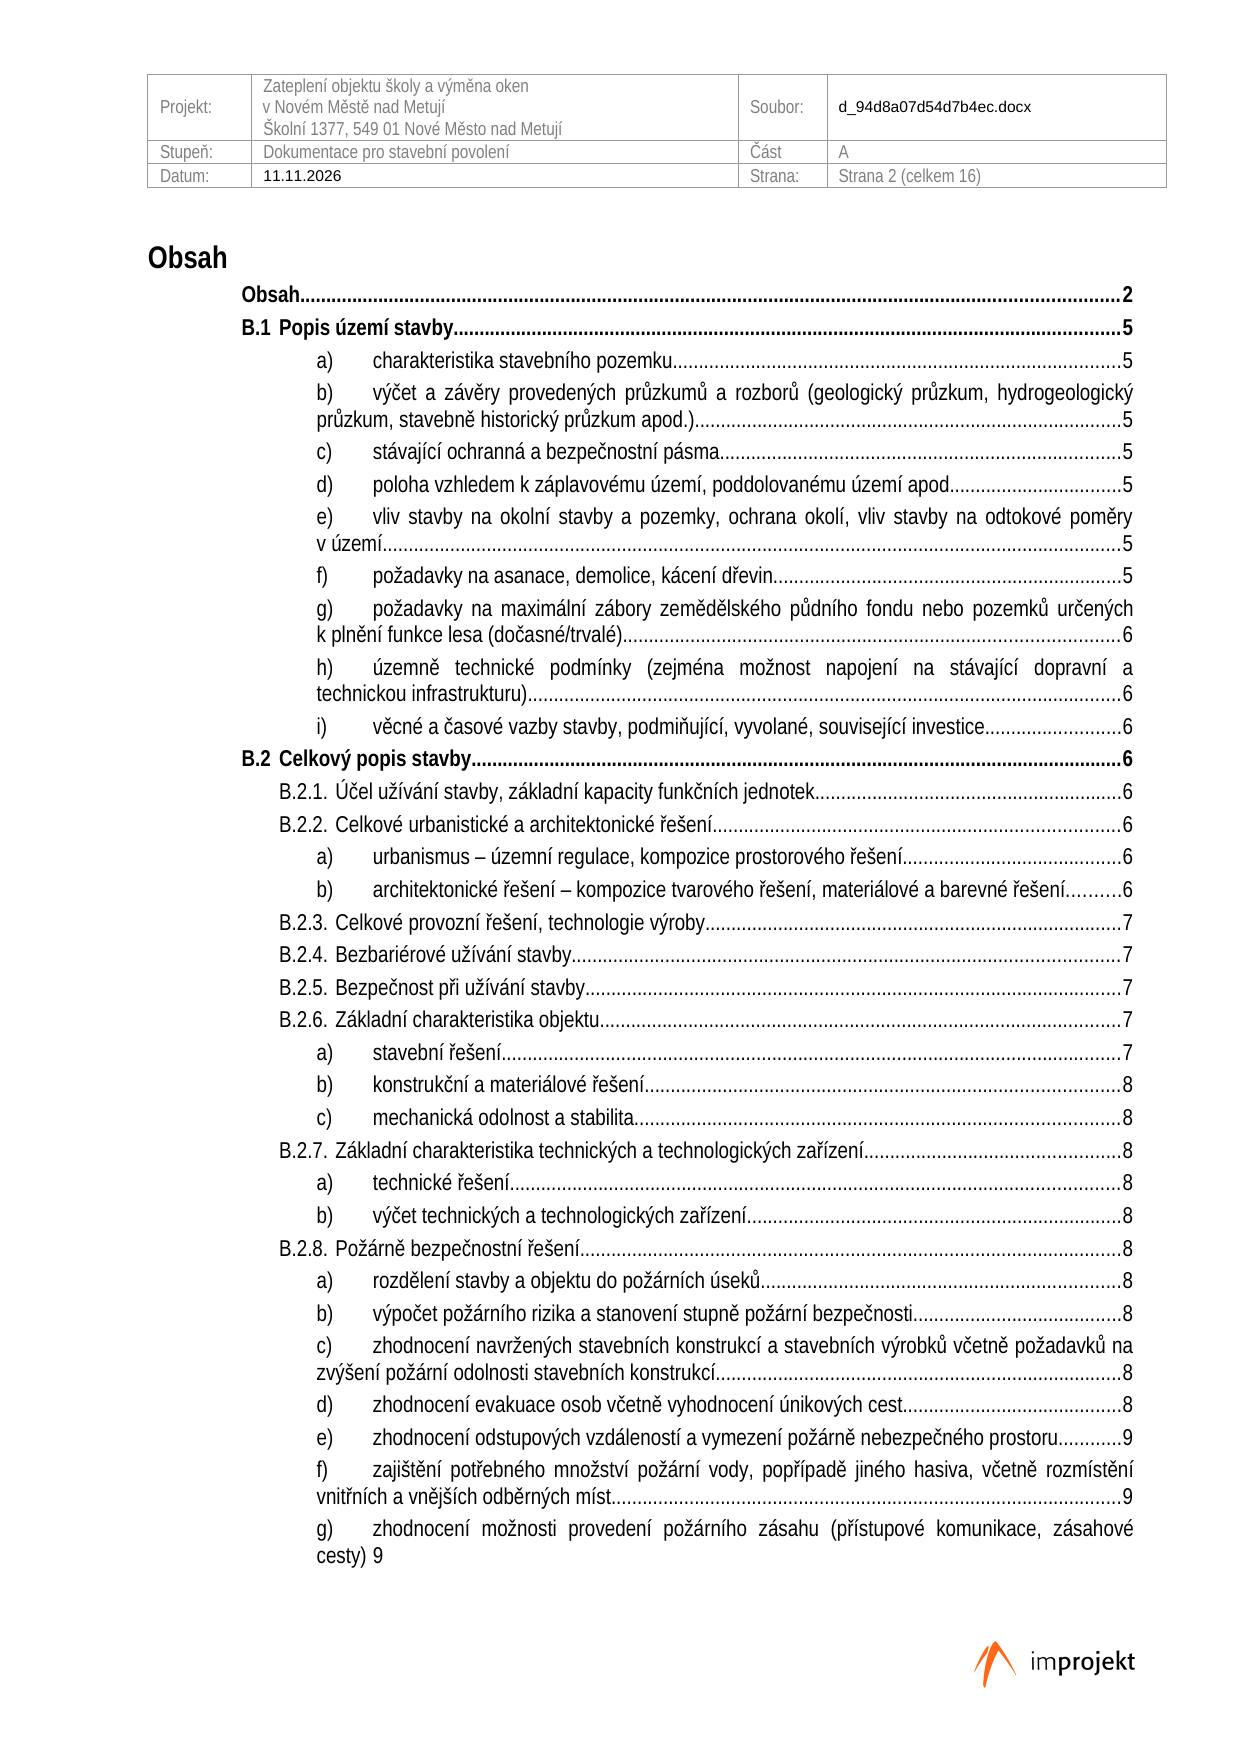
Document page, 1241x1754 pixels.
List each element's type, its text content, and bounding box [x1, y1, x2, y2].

text c) zhodnocení navržených stavebních konstrukcí a stavebních výrobků včetně požadavků na zvýšení požární odolnosti stavebních konstrukcí 8 [316, 1332, 1134, 1385]
text d) zhodnocení evakuace osob včetně vyhodnocení únikových cest 8 [316, 1391, 1134, 1418]
text a) charakteristika stavebního pozemku 5 [316, 347, 1134, 373]
text B.2.8. Požárně bezpečnostní řešení 8 [279, 1234, 1134, 1261]
text e) vliv stavby na okolní stavby a pozemky, ochrana okolí, vliv stavby na odtokové poměry v území 5 [316, 503, 1134, 556]
text Obsah 2 [241, 281, 1134, 308]
text B.1 Popis území stavby 5 [241, 314, 1134, 340]
text a) technické řešení 8 [316, 1169, 1134, 1196]
text B.2.2. Celkové urbanistické a architektonické řešení 6 [279, 811, 1134, 837]
text a) urbanismus – územní regulace, kompozice prostorového řešení 6 [316, 843, 1134, 869]
text B.2.6. Základní charakteristika objektu 7 [279, 1006, 1134, 1033]
text f) zajištění potřebného množství požární vody, popřípadě jiného hasiva, včetně rozmístění vnitřních a vnějších odběrných míst 9 [316, 1456, 1134, 1509]
text f) požadavky na asanace, demolice, kácení dřevin 5 [316, 562, 1134, 589]
text g) požadavky na maximální zábory zemědělského půdního fondu nebo pozemků určených k plnění funkce lesa (dočasné/trvalé) 6 [316, 595, 1134, 648]
picture [972, 1639, 1137, 1689]
text h) územně technické podmínky (zejména možnost napojení na stávající dopravní a technickou infrastrukturu) 6 [316, 654, 1134, 707]
text a) rozdělení stavby a objektu do požárních úseků 8 [316, 1267, 1134, 1293]
text c) stávající ochranná a bezpečnostní pásma 5 [316, 438, 1134, 464]
text B.2.3. Celkové provozní řešení, technologie výroby 7 [279, 908, 1134, 935]
text d) poloha vzhledem k záplavovému území, poddolovanému území apod. 5 [316, 471, 1134, 497]
text B.2 Celkový popis stavby 6 [241, 745, 1134, 772]
subtitle Obsah [148, 239, 1134, 275]
text b) výpočet požárního rizika a stanovení stupně požární bezpečnosti 8 [316, 1300, 1134, 1326]
text b) architektonické řešení – kompozice tvarového řešení, materiálové a barevné řešení 6 [316, 876, 1134, 902]
text c) mechanická odolnost a stabilita 8 [316, 1104, 1134, 1130]
text b) výčet technických a technologických zařízení 8 [316, 1202, 1134, 1228]
text i) věcné a časové vazby stavby, podmiňující, vyvolané, související investice 6 [316, 713, 1134, 739]
text B.2.4. Bezbariérové užívání stavby 7 [279, 941, 1134, 967]
text B.2.1. Účel užívání stavby, základní kapacity funkčních jednotek 6 [279, 778, 1134, 804]
text b) výčet a závěry provedených průzkumů a rozborů (geologický průzkum, hydrogeologický průzkum, stavebně historický průzkum apod.) 5 [316, 379, 1134, 432]
text B.2.7. Základní charakteristika technických a technologických zařízení 8 [279, 1137, 1134, 1163]
text B.2.5. Bezpečnost při užívání stavby 7 [279, 974, 1134, 1000]
text g) zhodnocení možnosti provedení požárního zásahu (přístupové komunikace, zásahové cesty) 9 [316, 1515, 1134, 1568]
text b) konstrukční a materiálové řešení 8 [316, 1071, 1134, 1098]
text e) zhodnocení odstupových vzdáleností a vymezení požárně nebezpečného prostoru 9 [316, 1424, 1134, 1450]
text a) stavební řešení 7 [316, 1039, 1134, 1065]
